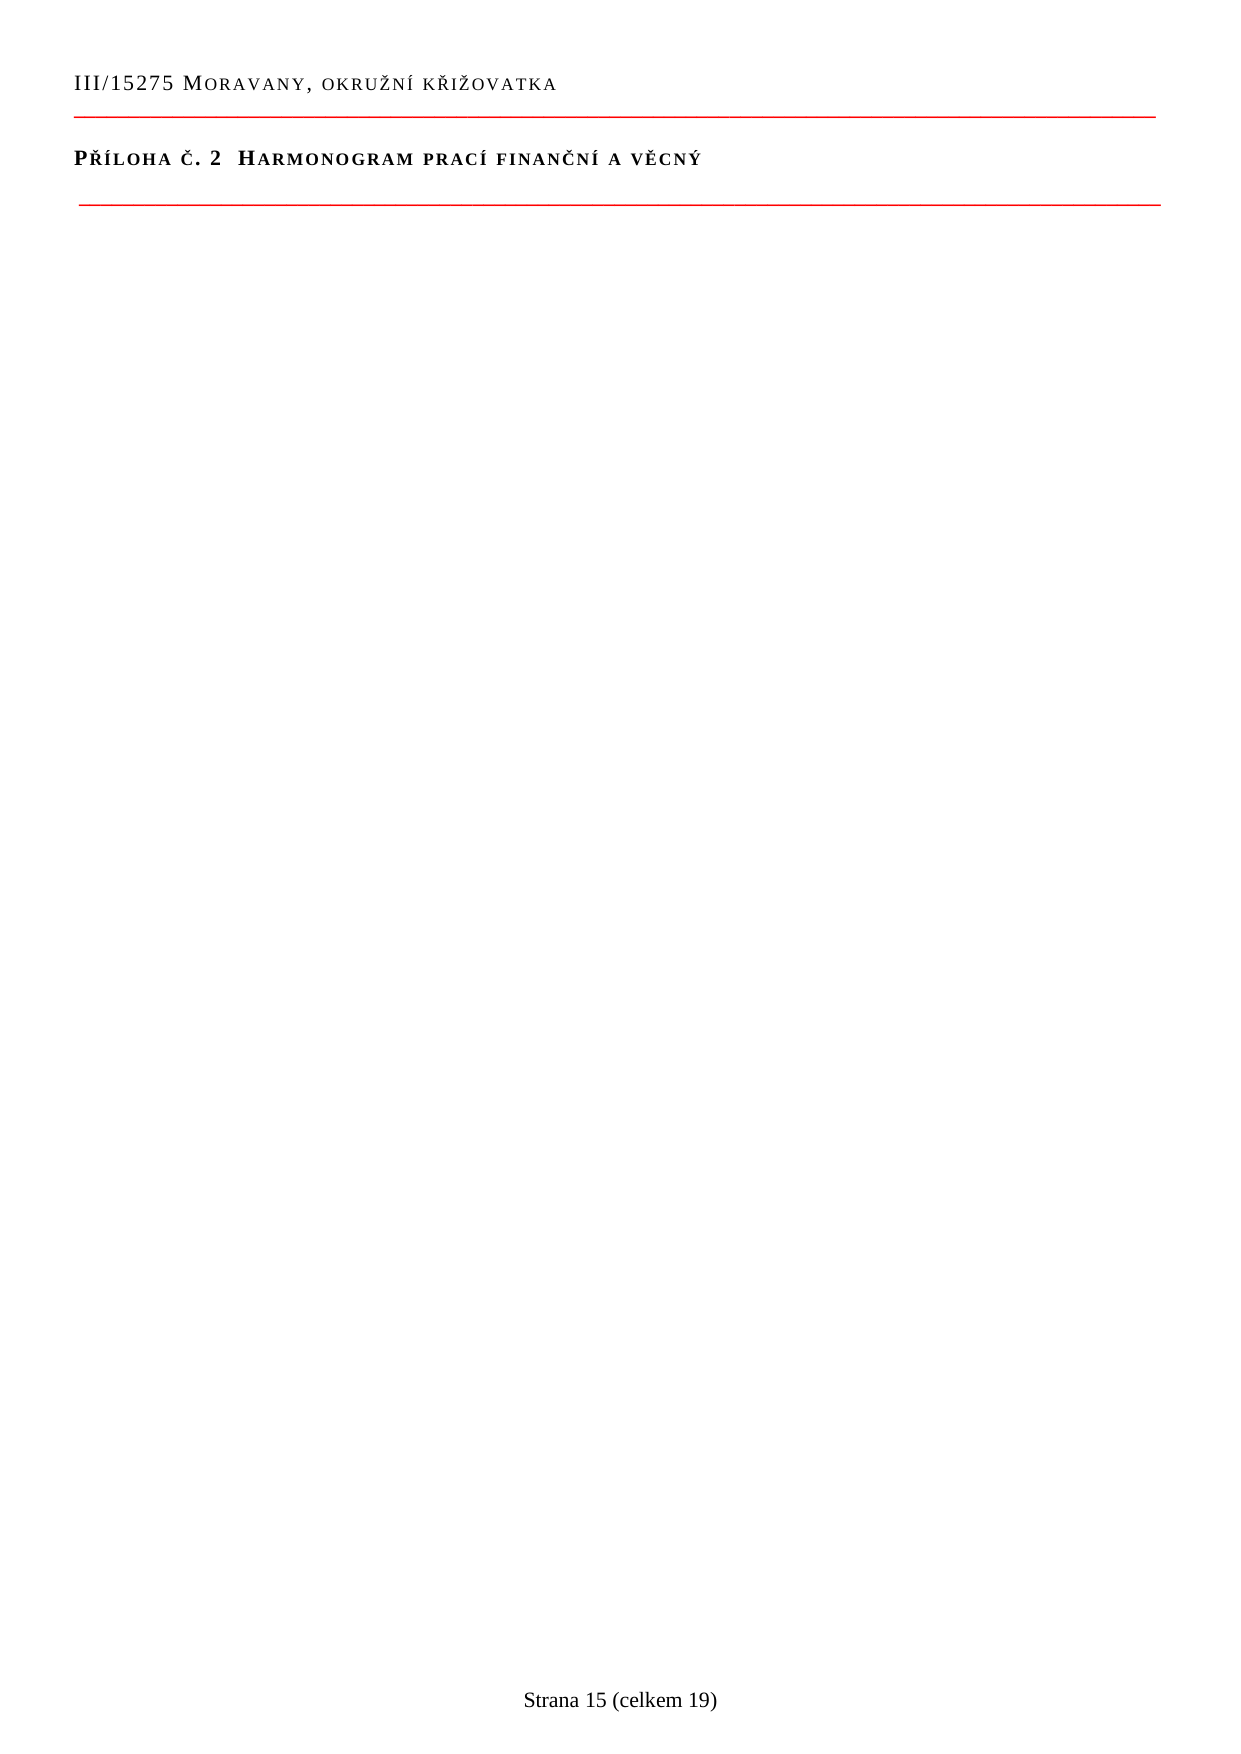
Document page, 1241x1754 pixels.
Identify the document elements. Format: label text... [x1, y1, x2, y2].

text ___________________________________________________________________________________________________ [74, 183, 1167, 208]
text Příloha č. 2 Harmonogram prací finanční a věcný [74, 145, 1167, 170]
